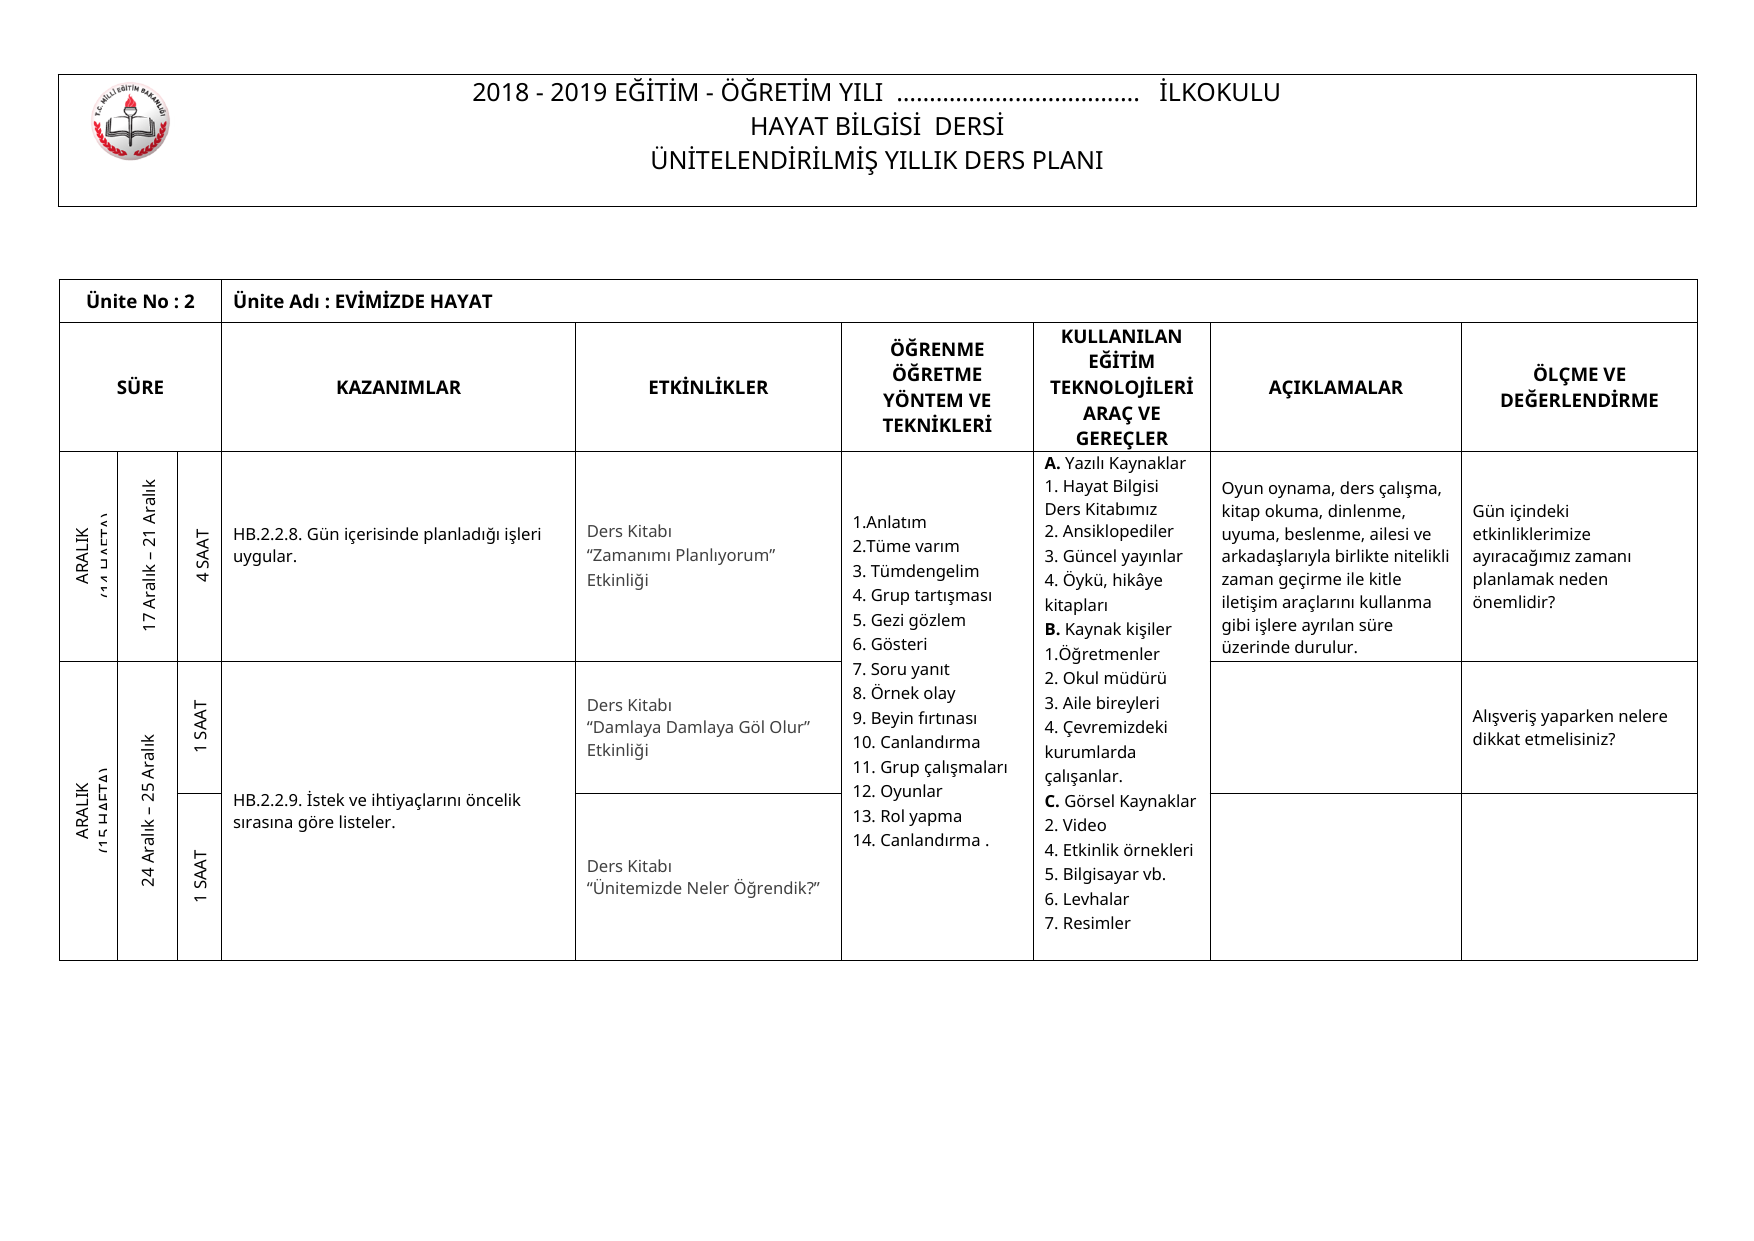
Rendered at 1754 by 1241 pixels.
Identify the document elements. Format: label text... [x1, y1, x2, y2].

table_cell Ders Kitabı “Damlaya Damlaya Göl Olur” Etkinliği [576, 662, 841, 792]
table_cell 17 Aralık – 21 Aralık [118, 452, 177, 661]
table_cell Ders Kitabı “Ünitemizde Neler Öğrendik?” [576, 794, 841, 960]
table_cell ÖĞRENME ÖĞRETME YÖNTEM VE TEKNİKLERİ [842, 323, 1033, 451]
table_cell ARALIK (14.HAFTA) [60, 452, 117, 661]
table_cell KAZANIMLAR [222, 323, 575, 451]
table_header Ünite Adı : EVİMİZDE HAYAT [222, 280, 1697, 322]
table_cell 1 SAAT [178, 662, 221, 792]
table_cell SÜRE [60, 323, 221, 451]
table_cell KULLANILAN EĞİTİM TEKNOLOJİLERİ ARAÇ VE GEREÇLER [1034, 323, 1210, 451]
picture [85, 77, 175, 167]
table_cell AÇIKLAMALAR [1211, 323, 1461, 451]
table_cell 24 Aralık – 25 Aralık [118, 662, 177, 960]
table_cell 1.Anlatım 2.Tüme varım 3. Tümdengelim 4. Grup tartışması 5. Gezi gözlem 6. Gösteri 7. Soru yanıt 8. Örnek olay 9. Beyin fırtınası 10. Canlandırma 11. Grup çalışmaları 12. Oyunlar 13. Rol yapma 14. Canlandırma . [842, 452, 1033, 960]
table_cell Ders Kitabı “Zamanımı Planlıyorum” Etkinliği [576, 452, 841, 661]
table_cell ETKİNLİKLER [576, 323, 841, 451]
table_cell [1211, 794, 1461, 960]
table_header Ünite No : 2 [60, 280, 221, 322]
table_cell HB.2.2.9. İstek ve ihtiyaçlarını öncelik sırasına göre listeler. [222, 662, 575, 960]
table_cell ARALIK (15.HAFTA) [60, 662, 117, 960]
table_cell 1 SAAT [178, 794, 221, 960]
table_cell Gün içindeki etkinliklerimize ayıracağımız zamanı planlamak neden önemlidir? [1462, 452, 1697, 661]
table_cell HB.2.2.8. Gün içerisinde planladığı işleri uygular. [222, 452, 575, 661]
table_cell [1211, 662, 1461, 792]
table_cell ÖLÇME VE DEĞERLENDİRME [1462, 323, 1697, 451]
table_cell 4 SAAT [178, 452, 221, 661]
table_cell Oyun oynama, ders çalışma, kitap okuma, dinlenme, uyuma, beslenme, ailesi ve arkadaşlarıyla birlikte nitelikli zaman geçirme ile kitle iletişim araçlarını kullanma gibi işlere ayrılan süre üzerinde durulur. [1211, 452, 1461, 661]
table_cell [1462, 794, 1697, 960]
table_cell A. Yazılı Kaynaklar 1. Hayat Bilgisi Ders Kitabımız 2. Ansiklopediler 3. Güncel yayınlar 4. Öykü, hikâye kitapları B. Kaynak kişiler 1.Öğretmenler 2. Okul müdürü 3. Aile bireyleri 4. Çevremizdeki kurumlarda çalışanlar. C. Görsel Kaynaklar 2. Video 4. Etkinlik örnekleri 5. Bilgisayar vb. 6. Levhalar 7. Resimler [1034, 452, 1210, 960]
table_cell Alışveriş yaparken nelere dikkat etmelisiniz? [1462, 662, 1697, 792]
